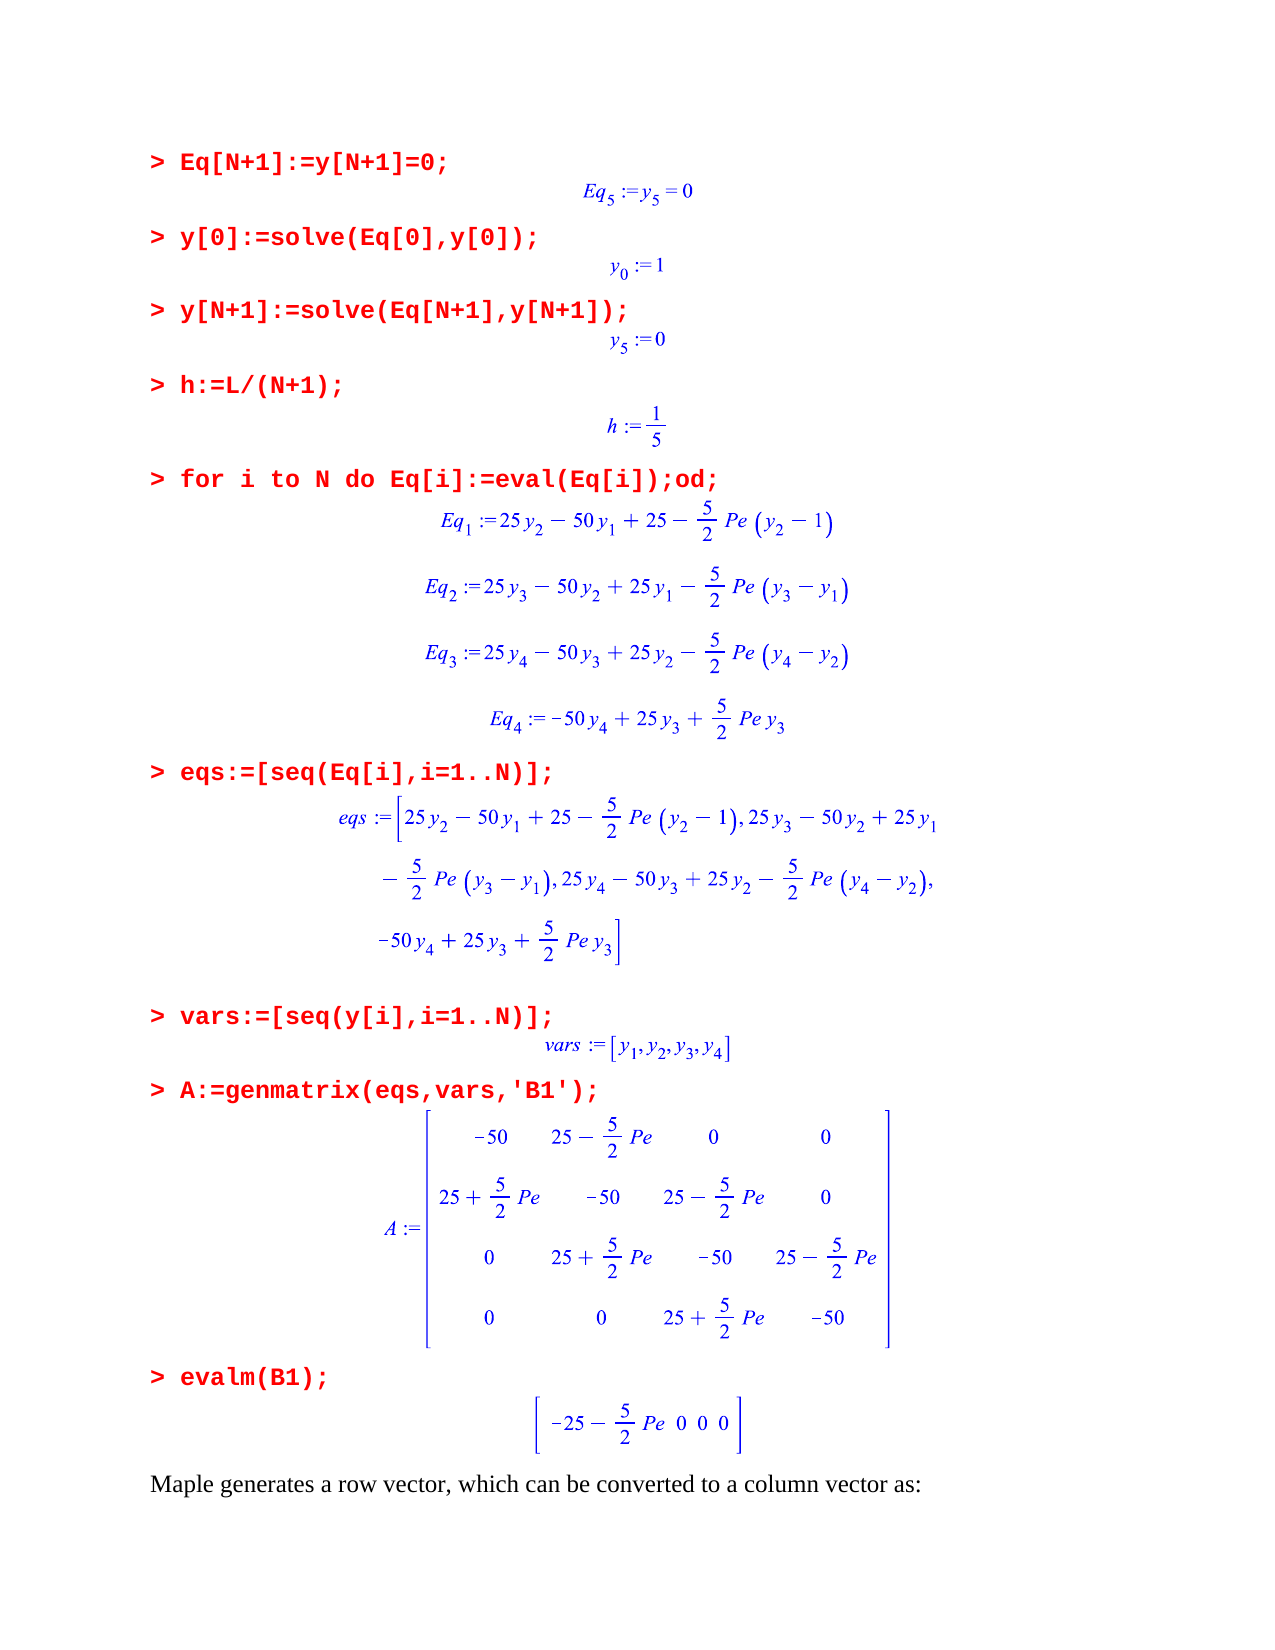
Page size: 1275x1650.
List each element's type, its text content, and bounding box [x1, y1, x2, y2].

text > eqs:=[seq(Eq[i],i=1..N)]; [150, 759, 1125, 787]
text > for i to N do Eq[i]:=eval(Eq[i]);od; [150, 467, 1125, 495]
text > Eq[N+1]:=y[N+1]=0; [150, 150, 1125, 178]
text > y[0]:=solve(Eq[0],y[0]); [150, 224, 1125, 252]
text > evalm(B1); [150, 1364, 1125, 1392]
text Maple generates a row vector, which can be converted to a column vector as: [150, 1469, 1125, 1498]
text > h:=L/(N+1); [150, 372, 1125, 401]
text > y[N+1]:=solve(Eq[N+1],y[N+1]); [150, 298, 1125, 326]
text > A:=genmatrix(eqs,vars,'B1'); [150, 1077, 1125, 1106]
text > vars:=[seq(y[i],i=1..N)]; [150, 1003, 1125, 1032]
